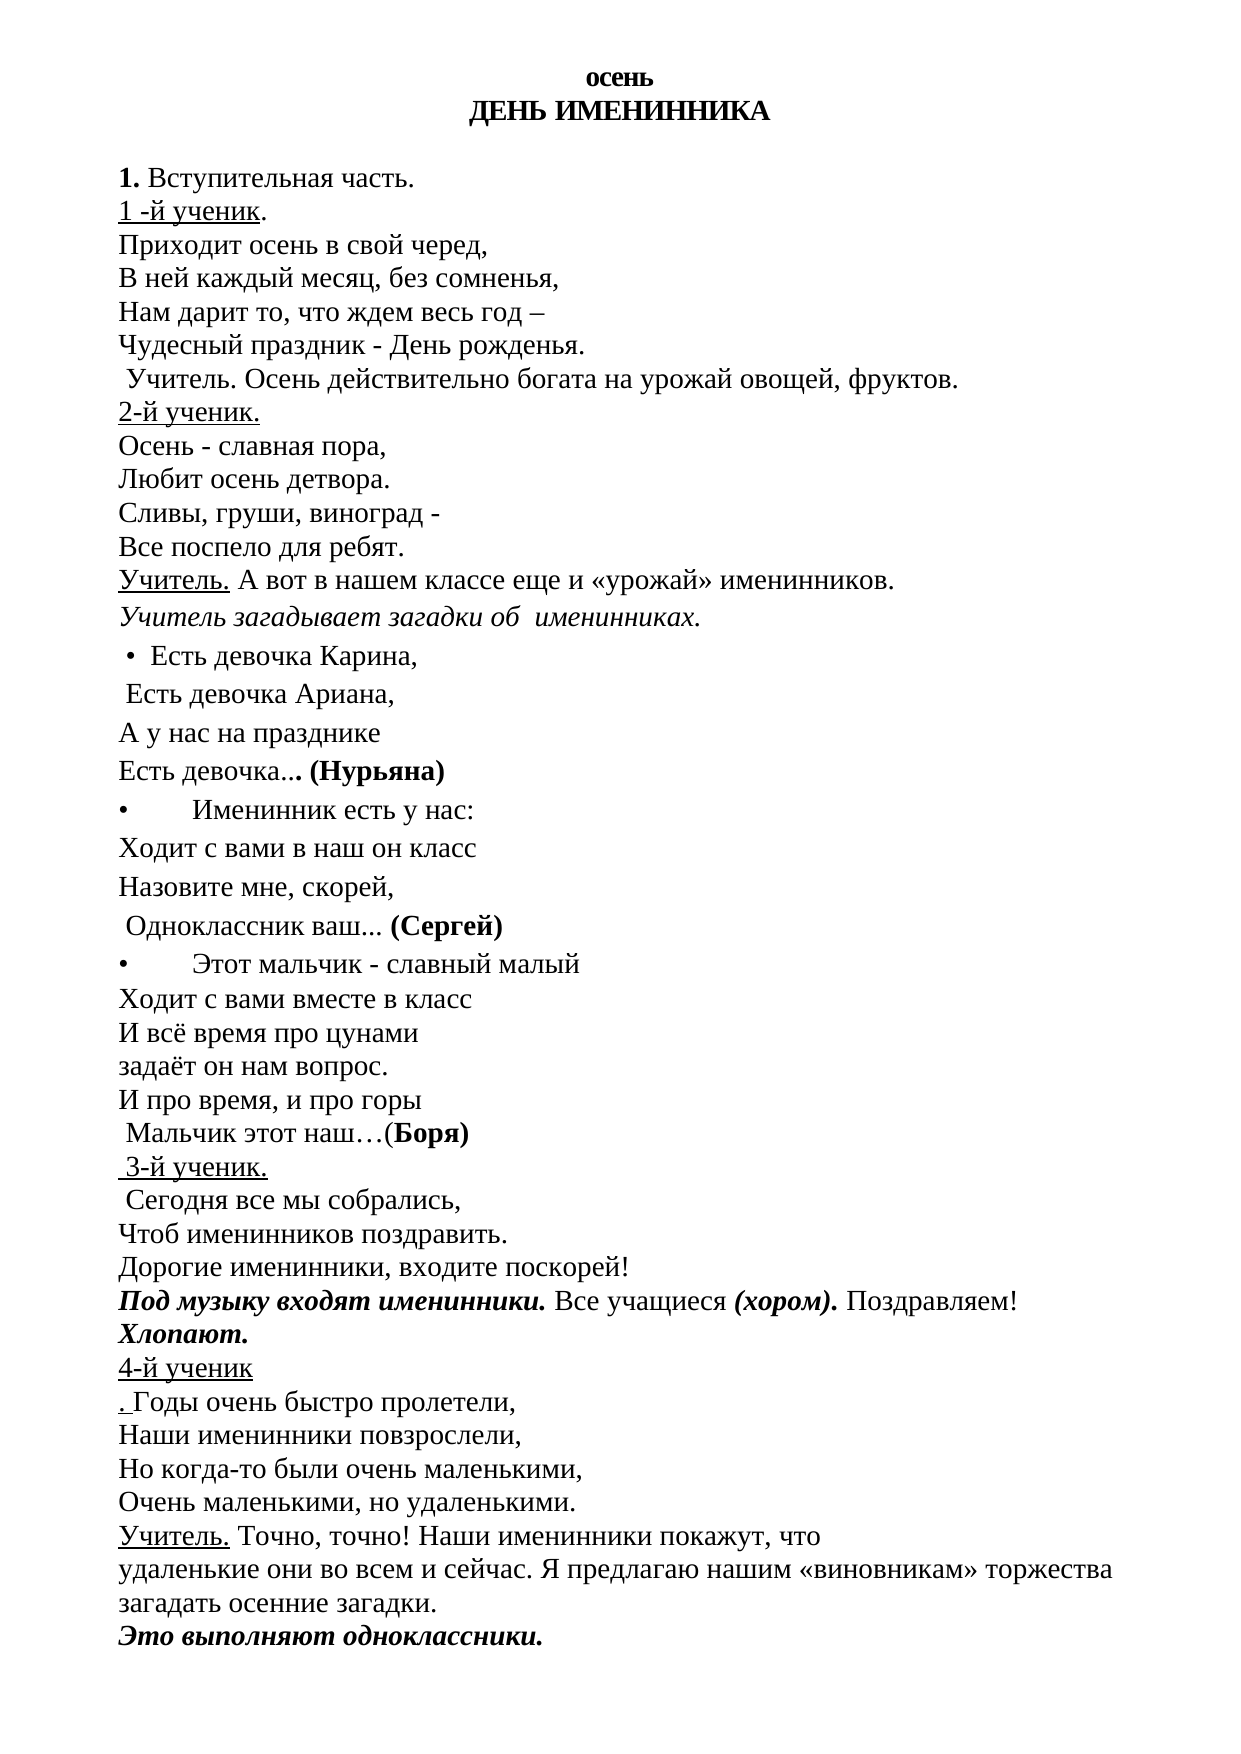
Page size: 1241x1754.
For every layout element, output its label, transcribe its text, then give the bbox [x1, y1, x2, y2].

text Приходит осень в свой черед, [118, 227, 1122, 260]
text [118, 1384, 1122, 1652]
text В ней каждый месяц, без сомненья, [118, 260, 1122, 294]
text Назовите мне, скорей, [118, 866, 1122, 904]
list Этот мальчик - славный малый [118, 943, 1122, 981]
text Мальчик этот наш…(Боря) [118, 1115, 1122, 1149]
text 1. Вступительная часть. [118, 160, 1122, 193]
text Все поспело для ребят. [118, 529, 1122, 562]
text осень [118, 59, 1122, 93]
text Под музыку входят именинники. Все учащиеся (хором). Поздравляем! Хлопают. [118, 1283, 1122, 1350]
text 3-й ученик. [118, 1149, 1122, 1182]
text Учитель. А вот в нашем классе еще и «урожай» именинников. [118, 562, 1122, 596]
text И всё время про цунами [118, 1015, 1122, 1048]
text Ходит с вами вместе в класс [118, 981, 1122, 1015]
text 4-й ученик [118, 1350, 1122, 1384]
text Нам дарит то, что ждем весь год – [118, 294, 1122, 327]
text задаёт он нам вопрос. [118, 1048, 1122, 1082]
text Ходит с вами в наш он класс [118, 827, 1122, 866]
text Есть девочка... (Нурьяна) [118, 750, 1122, 788]
text Учитель загадывает загадки об именинниках. [118, 596, 1122, 634]
text Сегодня все мы собрались, [118, 1182, 1122, 1216]
text Дорогие именинники, входите поскорей! [118, 1249, 1122, 1283]
text Есть девочка Ариана, [118, 673, 1122, 711]
list Именинник есть у нас: [118, 788, 1122, 827]
text Осень - славная пора, [118, 428, 1122, 462]
text ДЕНЬ ИМЕНИННИКА [118, 93, 1122, 126]
text Любит осень детвора. [118, 462, 1122, 495]
text 2-й ученик. [118, 394, 1122, 428]
text 1 -й ученик. [118, 193, 1122, 227]
text Чудесный праздник - День рожденья. [118, 327, 1122, 361]
text Чтоб именинников поздравить. [118, 1216, 1122, 1249]
text • Есть девочка Карина, [118, 634, 1122, 673]
text А у нас на празднике [118, 711, 1122, 750]
text Сливы, груши, виноград - [118, 495, 1122, 529]
text Учитель. Осень действительно богата на урожай овощей, фруктов. [118, 361, 1122, 394]
text Одноклассник ваш... (Сергей) [118, 904, 1122, 943]
text И про время, и про горы [118, 1082, 1122, 1115]
